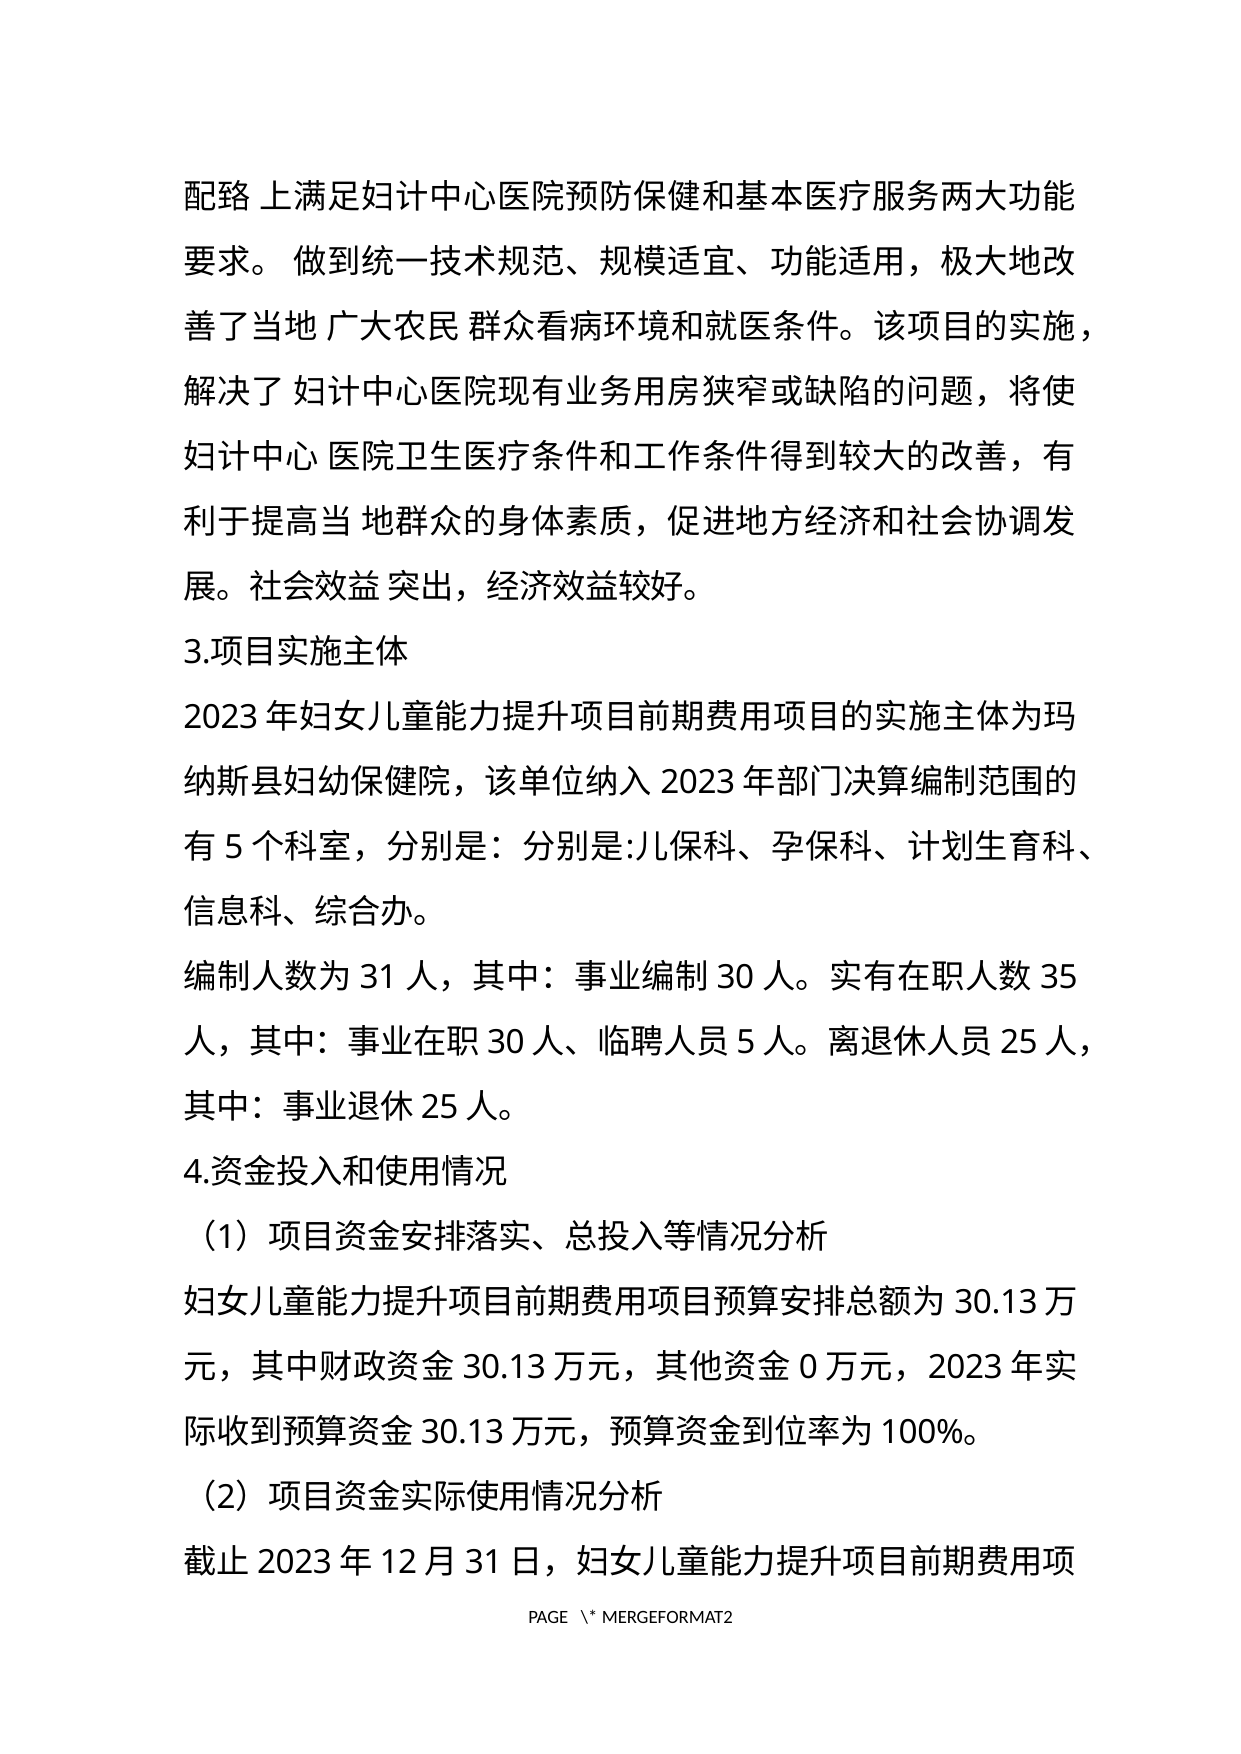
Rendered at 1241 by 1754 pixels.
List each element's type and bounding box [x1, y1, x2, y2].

text [183, 162, 1078, 1592]
